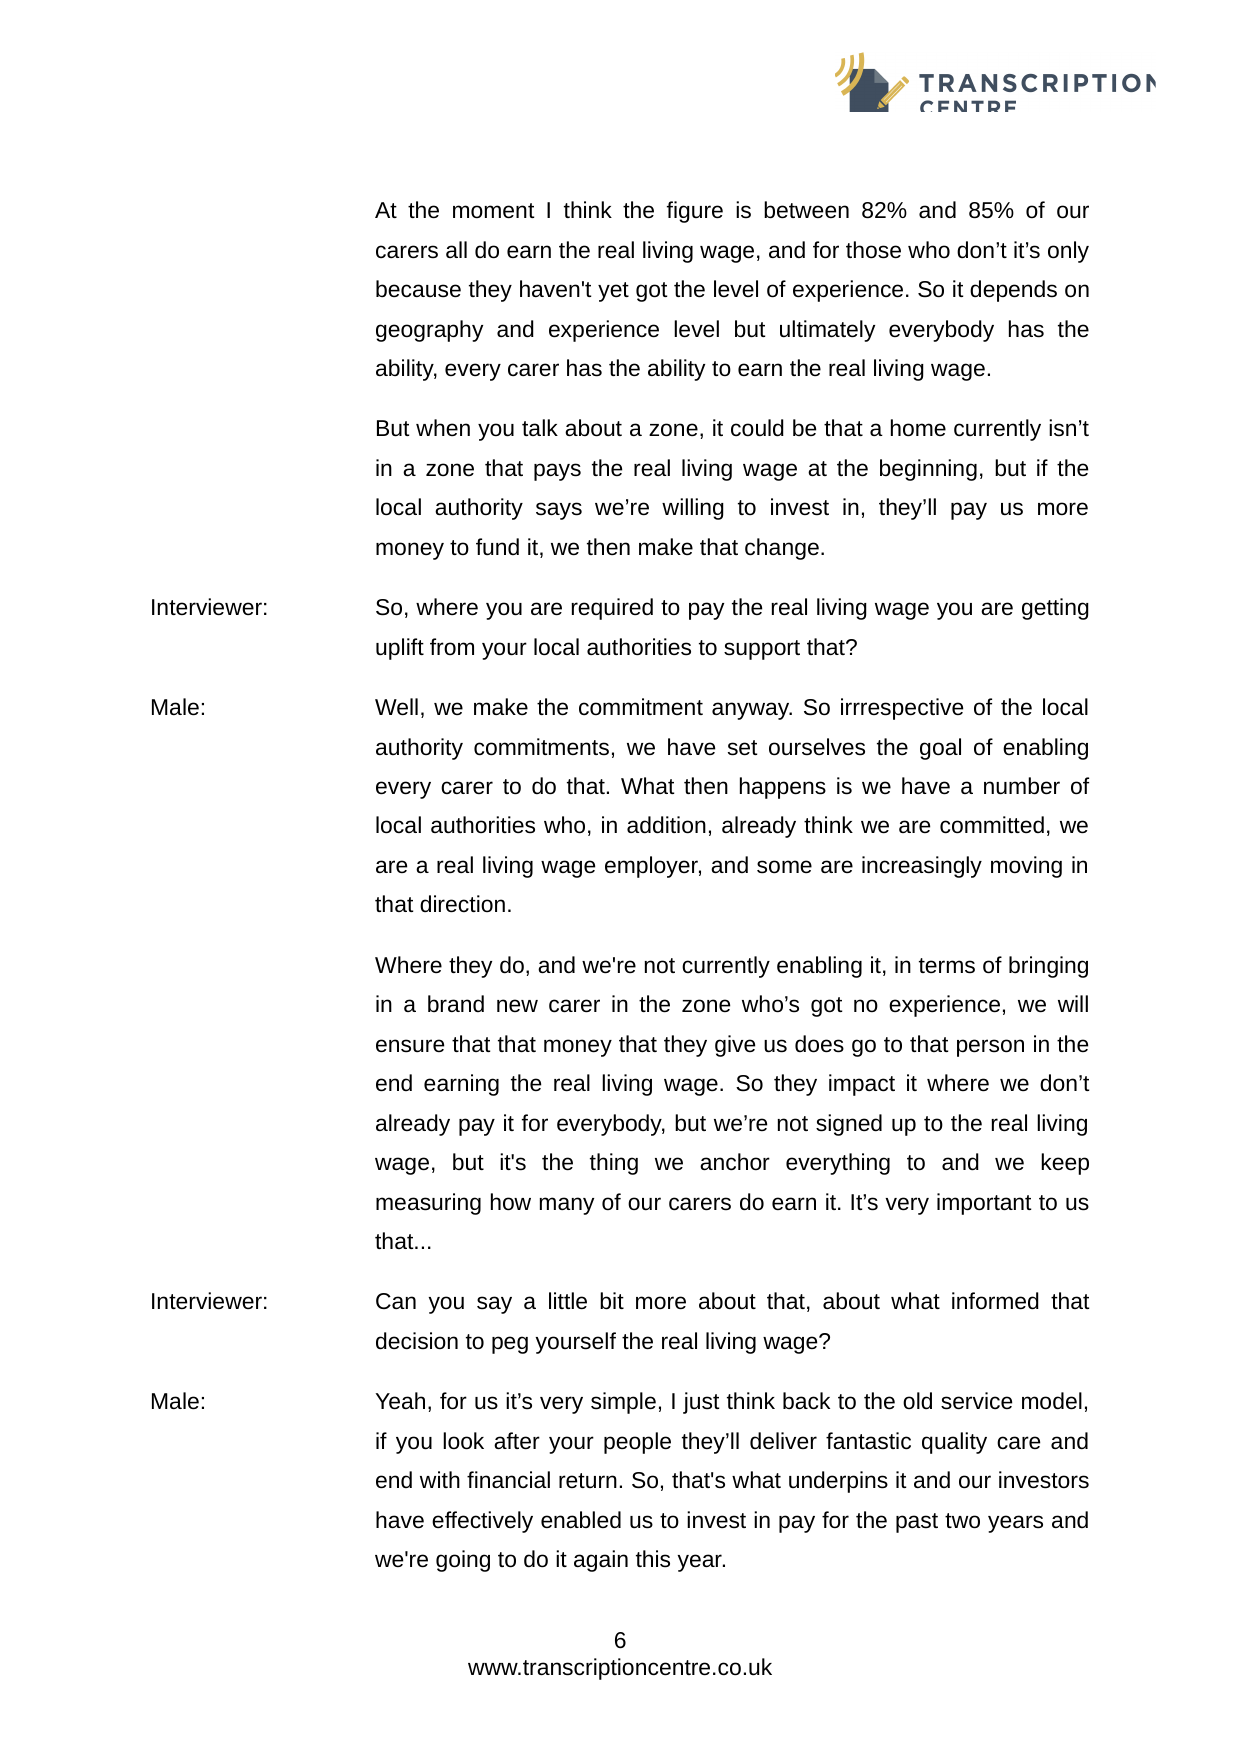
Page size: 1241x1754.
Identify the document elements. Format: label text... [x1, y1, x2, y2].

text Where they do, and we're not currently enabling it, in terms of bringing in a brand new carer in the zone who’s got no experience, we will ensure that that money that they give us does go to that person in the end earning the real living wage. So they impact it where we don’t already pay it for everybody, but we’re not signed up to the real living wage, but it's the thing we anchor everything to and we keep measuring how many of our carers do earn it. It’s very important to us that... [150, 952, 1090, 1254]
text But when you talk about a zone, it could be that a home currently isn’t in a zone that pays the real living wage at the beginning, but if the local authority says we’re willing to invest in, they’ll pay us more money to fund it, we then make that change. [375, 415, 1090, 560]
text At the moment I think the figure is between 82% and 85% of our carers all do earn the real living wage, and for those who don’t it’s only because they haven't yet got the level of experience. So it depends on geography and experience level but ultimately everybody has the ability, every carer has the ability to earn the real living wage. [375, 197, 1090, 381]
text Male: Well, we make the commitment anyway. So irrrespective of the local authority commitments, we have set ourselves the goal of enabling every carer to do that. What then happens is we have a number of local authorities who, in addition, already think we are committed, we are a real living wage employer, and some are increasingly moving in that direction. [150, 694, 1090, 918]
text Interviewer: Can you say a little bit more about that, about what informed that decision to peg yourself the real living wage? [150, 1288, 1090, 1354]
text Male: Yeah, for us it’s very simple, I just think back to the old service model, if you look after your people they’ll deliver fantastic quality care and end with financial return. So, that's what underpins it and our investors have effectively enabled us to invest in pay for the past two years and we're going to do it again this year. [150, 1388, 1090, 1572]
text Interviewer: So, where you are required to pay the real living wage you are getting uplift from your local authorities to support that? [150, 594, 1090, 660]
picture [834, 52, 1156, 112]
